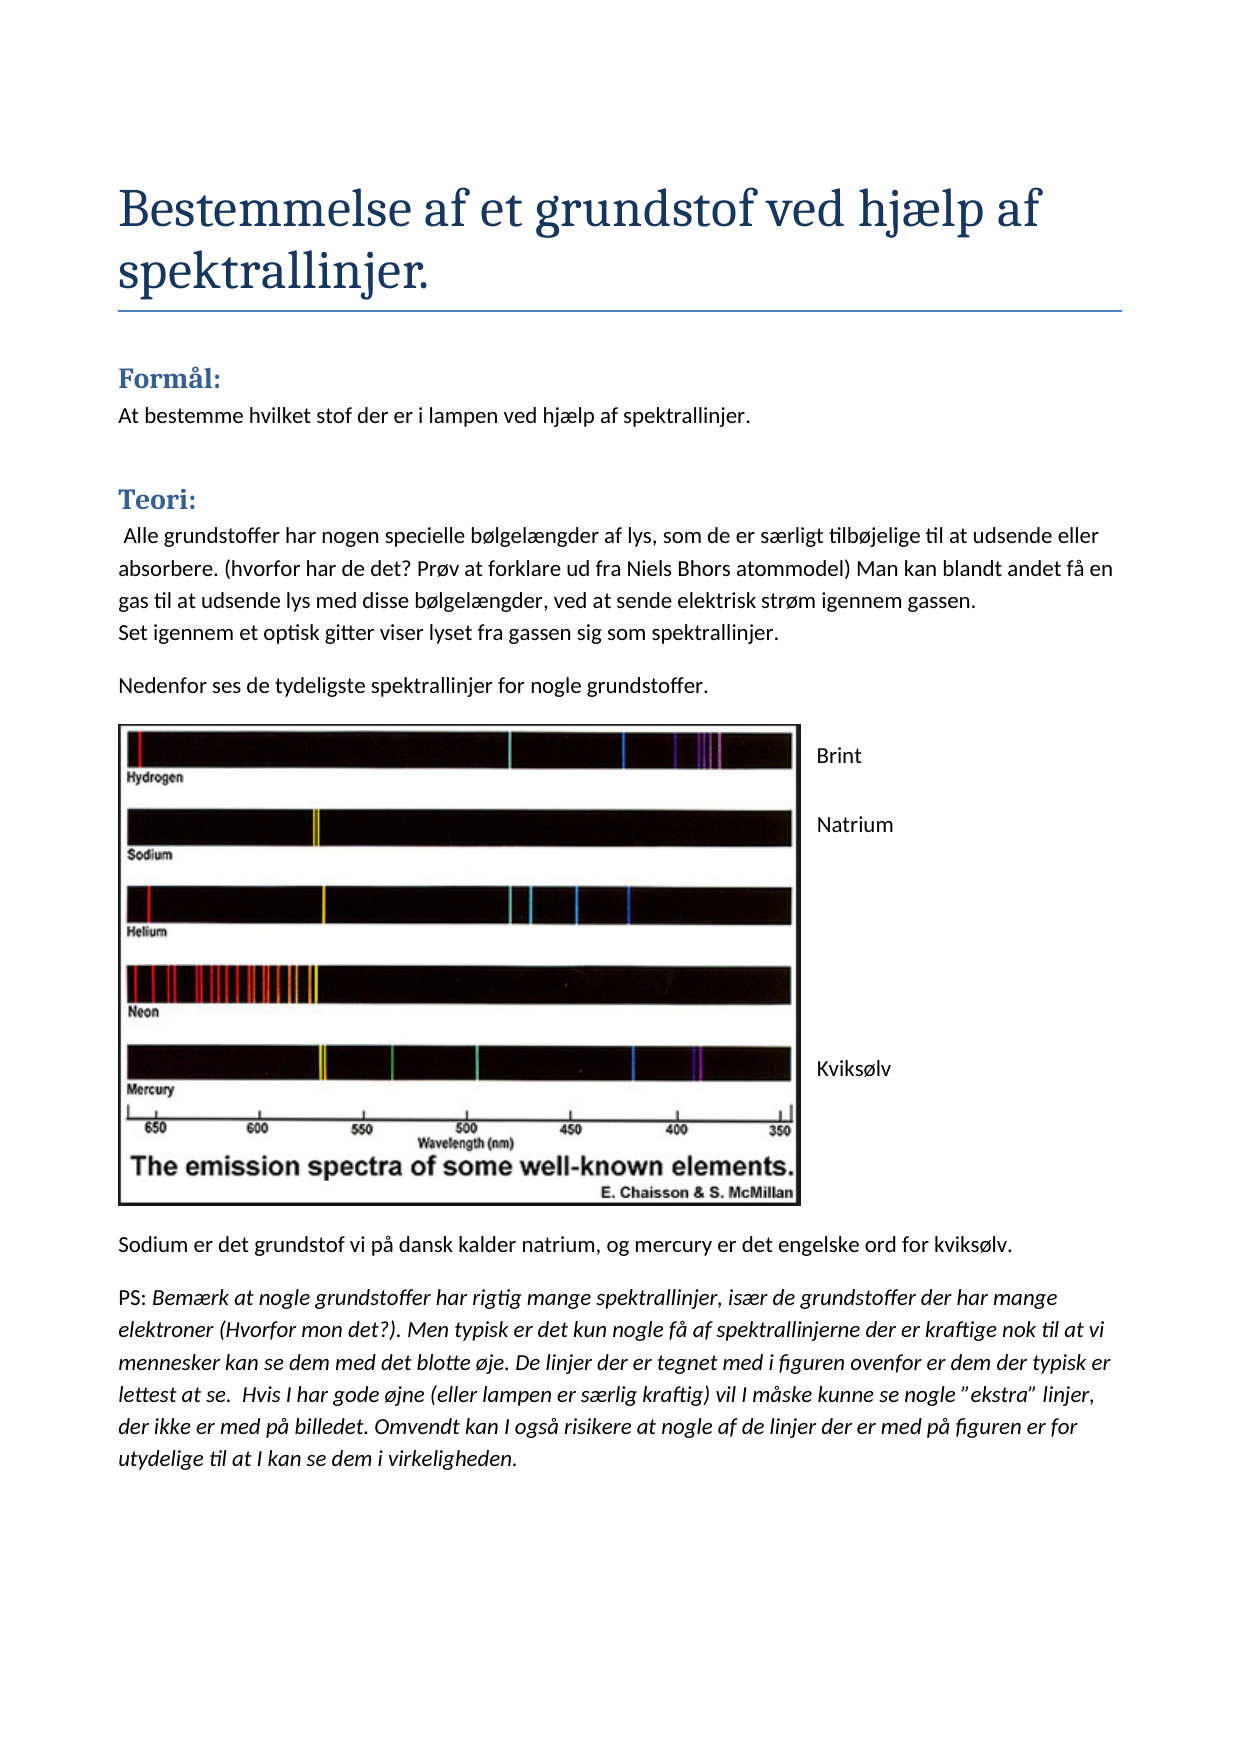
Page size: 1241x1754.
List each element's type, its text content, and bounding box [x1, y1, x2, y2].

title Bestemmelse af et grundstof ved hjælp af spektrallinjer. [118, 177, 1122, 310]
text Sodium er det grundstof vi på dansk kalder natrium, og mercury er det engelske ord for kviksølv. [118, 1230, 1122, 1258]
subtitle Teori: [118, 483, 1122, 516]
picture [118, 724, 801, 1206]
text Nedenfor ses de tydeligste spektrallinjer for nogle grundstoffer. [118, 671, 1122, 699]
text PS: Bemærk at nogle grundstoffer har rigtig mange spektrallinjer, især de grundstoffer der har mange elektroner (Hvorfor mon det?). Men typisk er det kun nogle få af spektrallinjerne der er kraftige nok til at vi mennesker kan se dem med det blotte øje. De linjer der er tegnet med i figuren ovenfor er dem der typisk er lettest at se. Hvis I har gode øjne (eller lampen er særlig kraftig) vil I måske kunne se nogle ”ekstra” linjer, der ikke er med på billedet. Omvendt kan I også risikere at nogle af de linjer der er med på figuren er for utydelige til at I kan se dem i virkeligheden. [118, 1283, 1122, 1472]
text Alle grundstoffer har nogen specielle bølgelængder af lys, som de er særligt tilbøjelige til at udsende eller absorbere. (hvorfor har de det? Prøv at forklare ud fra Niels Bhors atommodel) Man kan blandt andet få en gas til at udsende lys med disse bølgelængder, ved at sende elektrisk strøm igennem gassen. Set igennem et optisk gitter viser lyset fra gassen sig som spektrallinjer. [118, 521, 1122, 646]
text At bestemme hvilket stof der er i lampen ved hjælp af spektrallinjer. [118, 401, 1122, 429]
subtitle Formål: [118, 362, 1122, 396]
